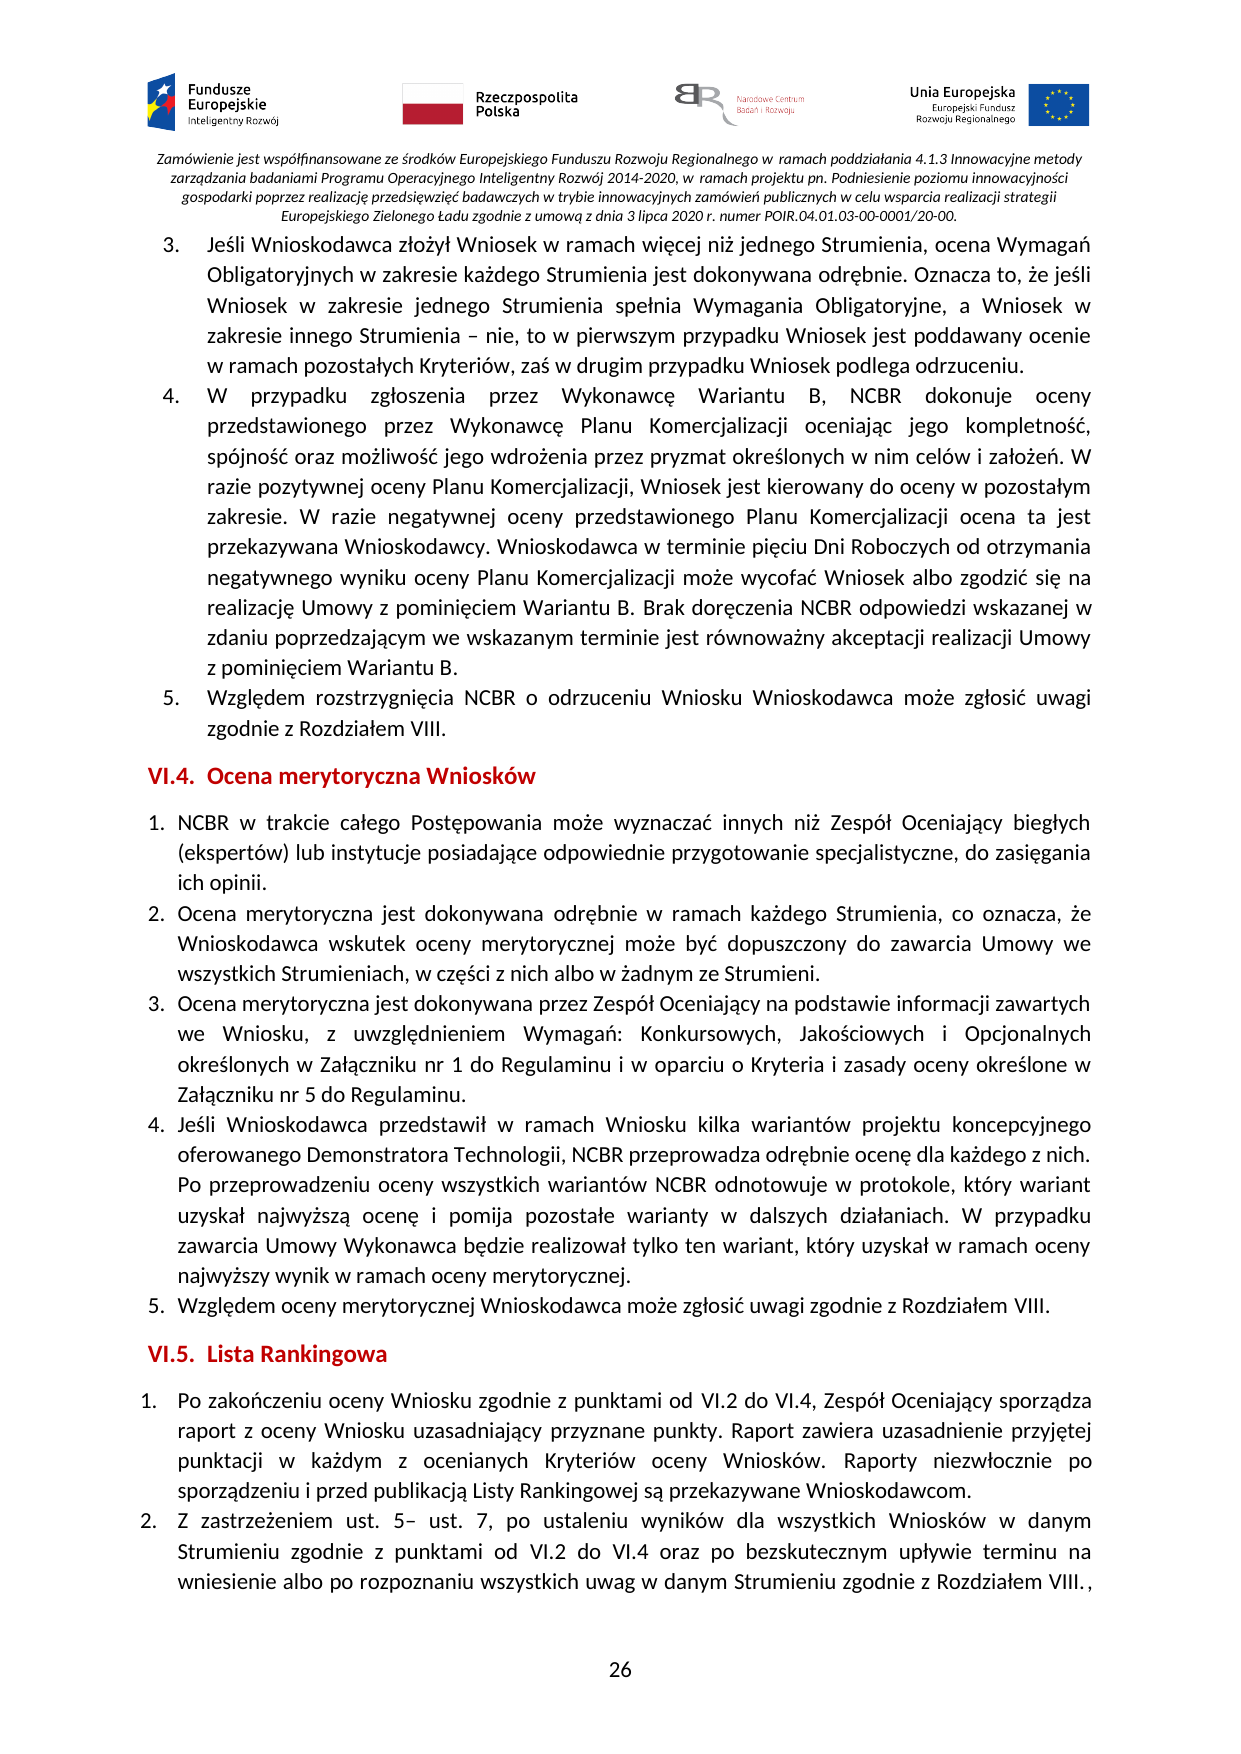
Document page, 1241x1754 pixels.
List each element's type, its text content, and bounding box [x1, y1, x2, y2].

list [140, 1507, 1092, 1595]
subtitle Lista Rankingowa [148, 1338, 1092, 1369]
list Względem rozstrzygnięcia NCBR o odrzuceniu Wniosku Wnioskodawca może zgłosić uwagi zgodnie z Rozdziałem VIII. [162, 683, 1092, 742]
list Jeśli Wnioskodawca przedstawił w ramach Wniosku kilka wariantów projektu koncepcyjnego oferowanego Demonstratora Technologii, NCBR przeprowadza odrębnie ocenę dla każdego z nich. Po przeprowadzeniu oceny wszystkich wariantów NCBR odnotowuje w protokole, który wariant uzyskał najwyższą ocenę i pomija pozostałe warianty w dalszych działaniach. W przypadku zawarcia Umowy Wykonawca będzie realizował tylko ten wariant, który uzyskał w ramach oceny najwyższy wynik w ramach oceny merytorycznej. [148, 1110, 1092, 1289]
list Ocena merytoryczna jest dokonywana odrębnie w ramach każdego Strumienia, co oznacza, że Wnioskodawca wskutek oceny merytorycznej może być dopuszczony do zawarcia Umowy we wszystkich Strumieniach, w części z nich albo w żadnym ze Strumieni. [148, 899, 1092, 987]
list Jeśli Wnioskodawca złożył Wniosek w ramach więcej niż jednego Strumienia, ocena Wymagań Obligatoryjnych w zakresie każdego Strumienia jest dokonywana odrębnie. Oznacza to, że jeśli Wniosek w zakresie jednego Strumienia spełnia Wymagania Obligatoryjne, a Wniosek w zakresie innego Strumienia – nie, to w pierwszym przypadku Wniosek jest poddawany ocenie w ramach pozostałych Kryteriów, zaś w drugim przypadku Wniosek podlega odrzuceniu. [162, 230, 1092, 379]
list Względem oceny merytorycznej Wnioskodawca może zgłosić uwagi zgodnie z Rozdziałem VIII. [148, 1291, 1092, 1319]
list W przypadku zgłoszenia przez Wykonawcę Wariantu B, NCBR dokonuje oceny przedstawionego przez Wykonawcę Planu Komercjalizacji oceniając jego kompletność, spójność oraz możliwość jego wdrożenia przez pryzmat określonych w nim celów i założeń. W razie pozytywnej oceny Planu Komercjalizacji, Wniosek jest kierowany do oceny w pozostałym zakresie. W razie negatywnej oceny przedstawionego Planu Komercjalizacji ocena ta jest przekazywana Wnioskodawcy. Wnioskodawca w terminie pięciu Dni Roboczych od otrzymania negatywnego wyniku oceny Planu Komercjalizacji może wycofać Wniosek albo zgodzić się na realizację Umowy z pominięciem Wariantu B. Brak doręczenia NCBR odpowiedzi wskazanej w zdaniu poprzedzającym we wskazanym terminie jest równoważny akceptacji realizacji Umowy z pominięciem Wariantu B. [162, 381, 1092, 681]
list Ocena merytoryczna jest dokonywana przez Zespół Oceniający na podstawie informacji zawartych we Wniosku, z uwzględnieniem Wymagań: Konkursowych, Jakościowych i Opcjonalnych określonych w Załączniku nr 1 do Regulaminu i w oparciu o Kryteria i zasady oceny określone w Załączniku nr 5 do Regulaminu. [148, 989, 1092, 1108]
subtitle Ocena merytoryczna Wniosków [148, 761, 1092, 791]
list Po zakończeniu oceny Wniosku zgodnie z punktami od 6.2 do 6.4, Zespół Oceniający sporządza raport z oceny Wniosku uzasadniający przyznane punkty. Raport zawiera uzasadnienie przyjętej punktacji w każdym z ocenianych Kryteriów oceny Wniosków. Raporty niezwłocznie po sporządzeniu i przed publikacją Listy Rankingowej są przekazywane Wnioskodawcom. [140, 1386, 1092, 1504]
picture [147, 73, 1090, 131]
list NCBR w trakcie całego Postępowania może wyznaczać innych niż Zespół Oceniający biegłych (ekspertów) lub instytucje posiadające odpowiednie przygotowanie specjalistyczne, do zasięgania ich opinii. [148, 808, 1092, 896]
